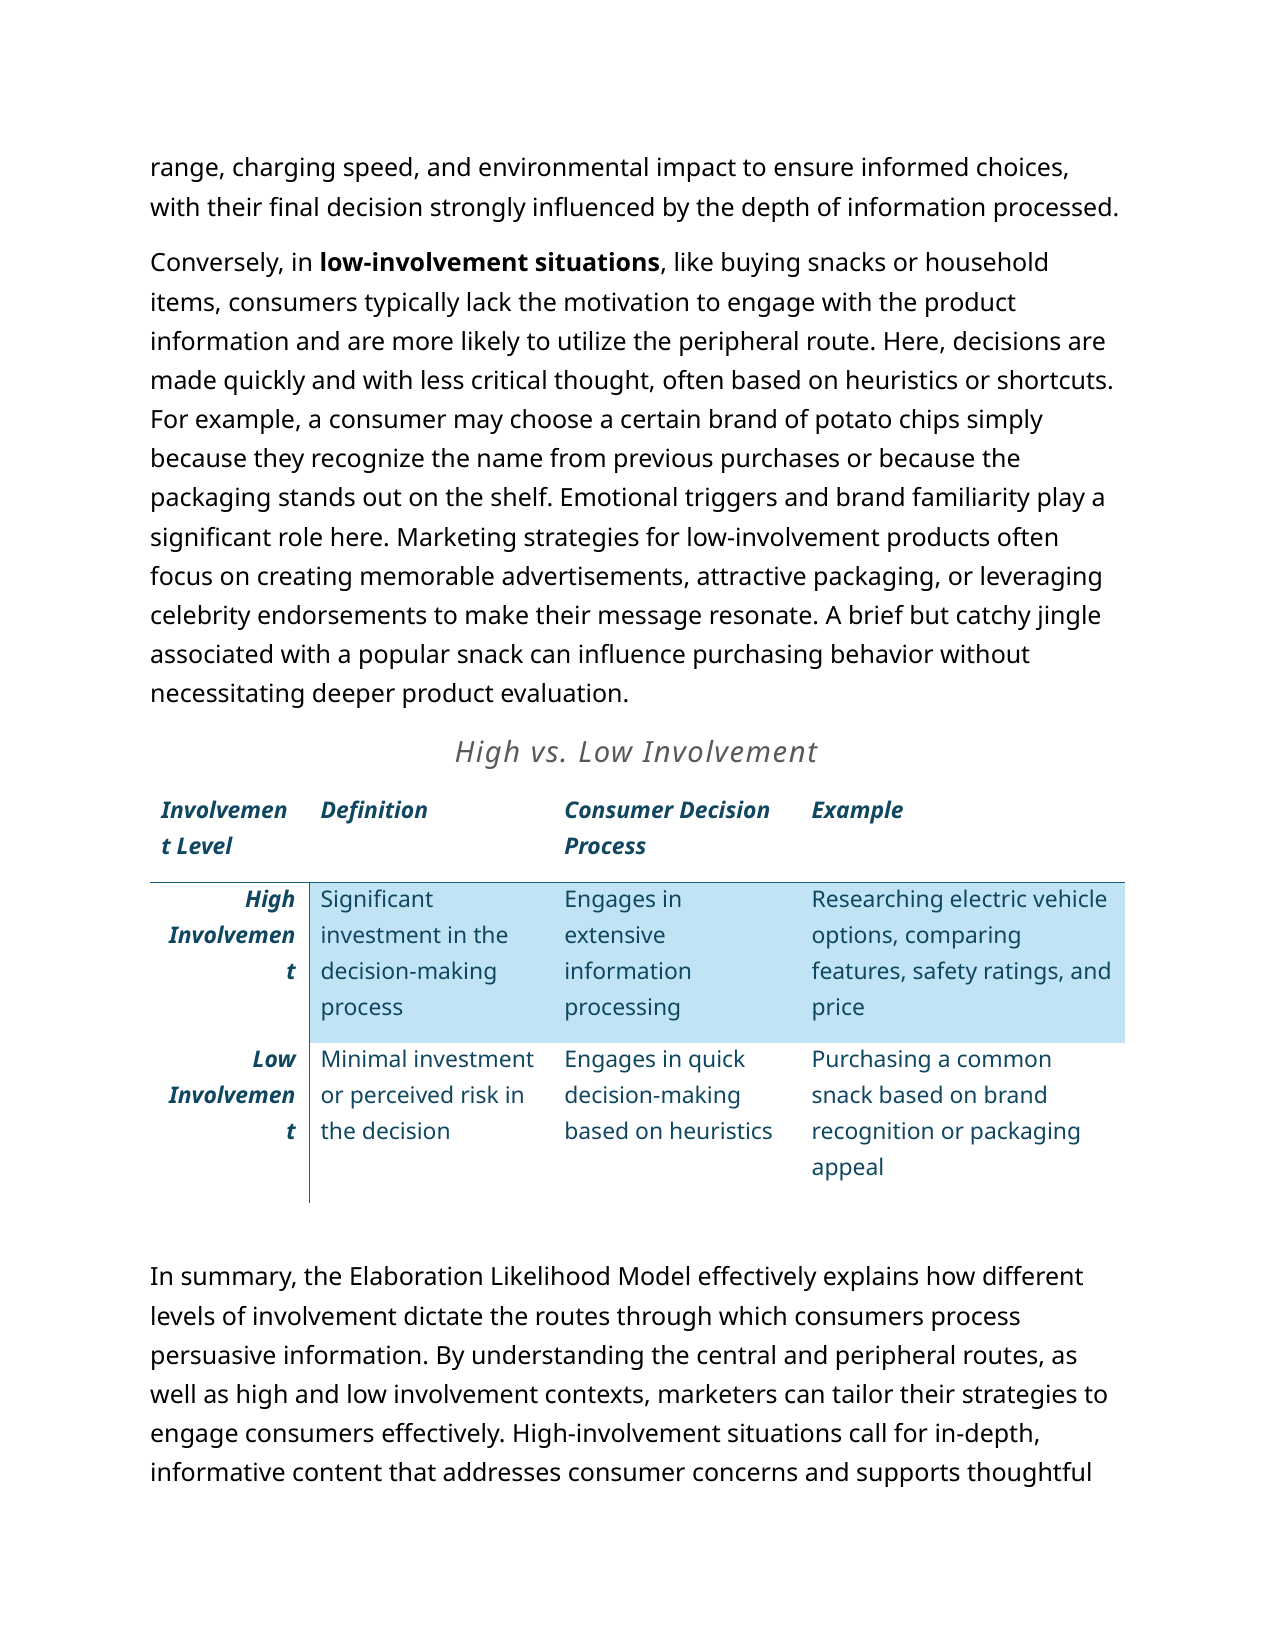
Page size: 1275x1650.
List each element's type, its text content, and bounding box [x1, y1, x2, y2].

table_header Definition [309, 794, 553, 882]
subtitle High vs. Low Involvement [150, 732, 1125, 771]
table_cell Engages in quick decision-making based on heuristics [553, 1043, 800, 1203]
table_cell Engages in extensive information processing [553, 883, 800, 1043]
table_header Example [800, 794, 1125, 882]
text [150, 1259, 1125, 1489]
table_cell Low Involvement [150, 1043, 309, 1203]
table_cell Researching electric vehicle options, comparing features, safety ratings, and price [800, 883, 1125, 1043]
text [150, 150, 1125, 223]
text Conversely, in low-involvement situations, like buying snacks or household items, consumers typically lack the motivation to engage with the product information and are more likely to utilize the peripheral route. Here, decisions are made quickly and with less critical thought, often based on heuristics or shortcuts. For example, a consumer may choose a certain brand of potato chips simply because they recognize the name from previous purchases or because the packaging stands out on the shelf. Emotional triggers and brand familiarity play a significant role here. Marketing strategies for low-involvement products often focus on creating memorable advertisements, attractive packaging, or leveraging celebrity endorsements to make their message resonate. A brief but catchy jingle associated with a popular snack can influence purchasing behavior without necessitating deeper product evaluation. [150, 245, 1125, 710]
table_cell Significant investment in the decision-making process [310, 883, 553, 1043]
table_cell High Involvement [150, 883, 309, 1043]
table_header Consumer Decision Process [553, 794, 800, 882]
table_header Involvement Level [150, 794, 309, 882]
table_cell Purchasing a common snack based on brand recognition or packaging appeal [800, 1043, 1125, 1203]
table_cell Minimal investment or perceived risk in the decision [310, 1043, 553, 1203]
